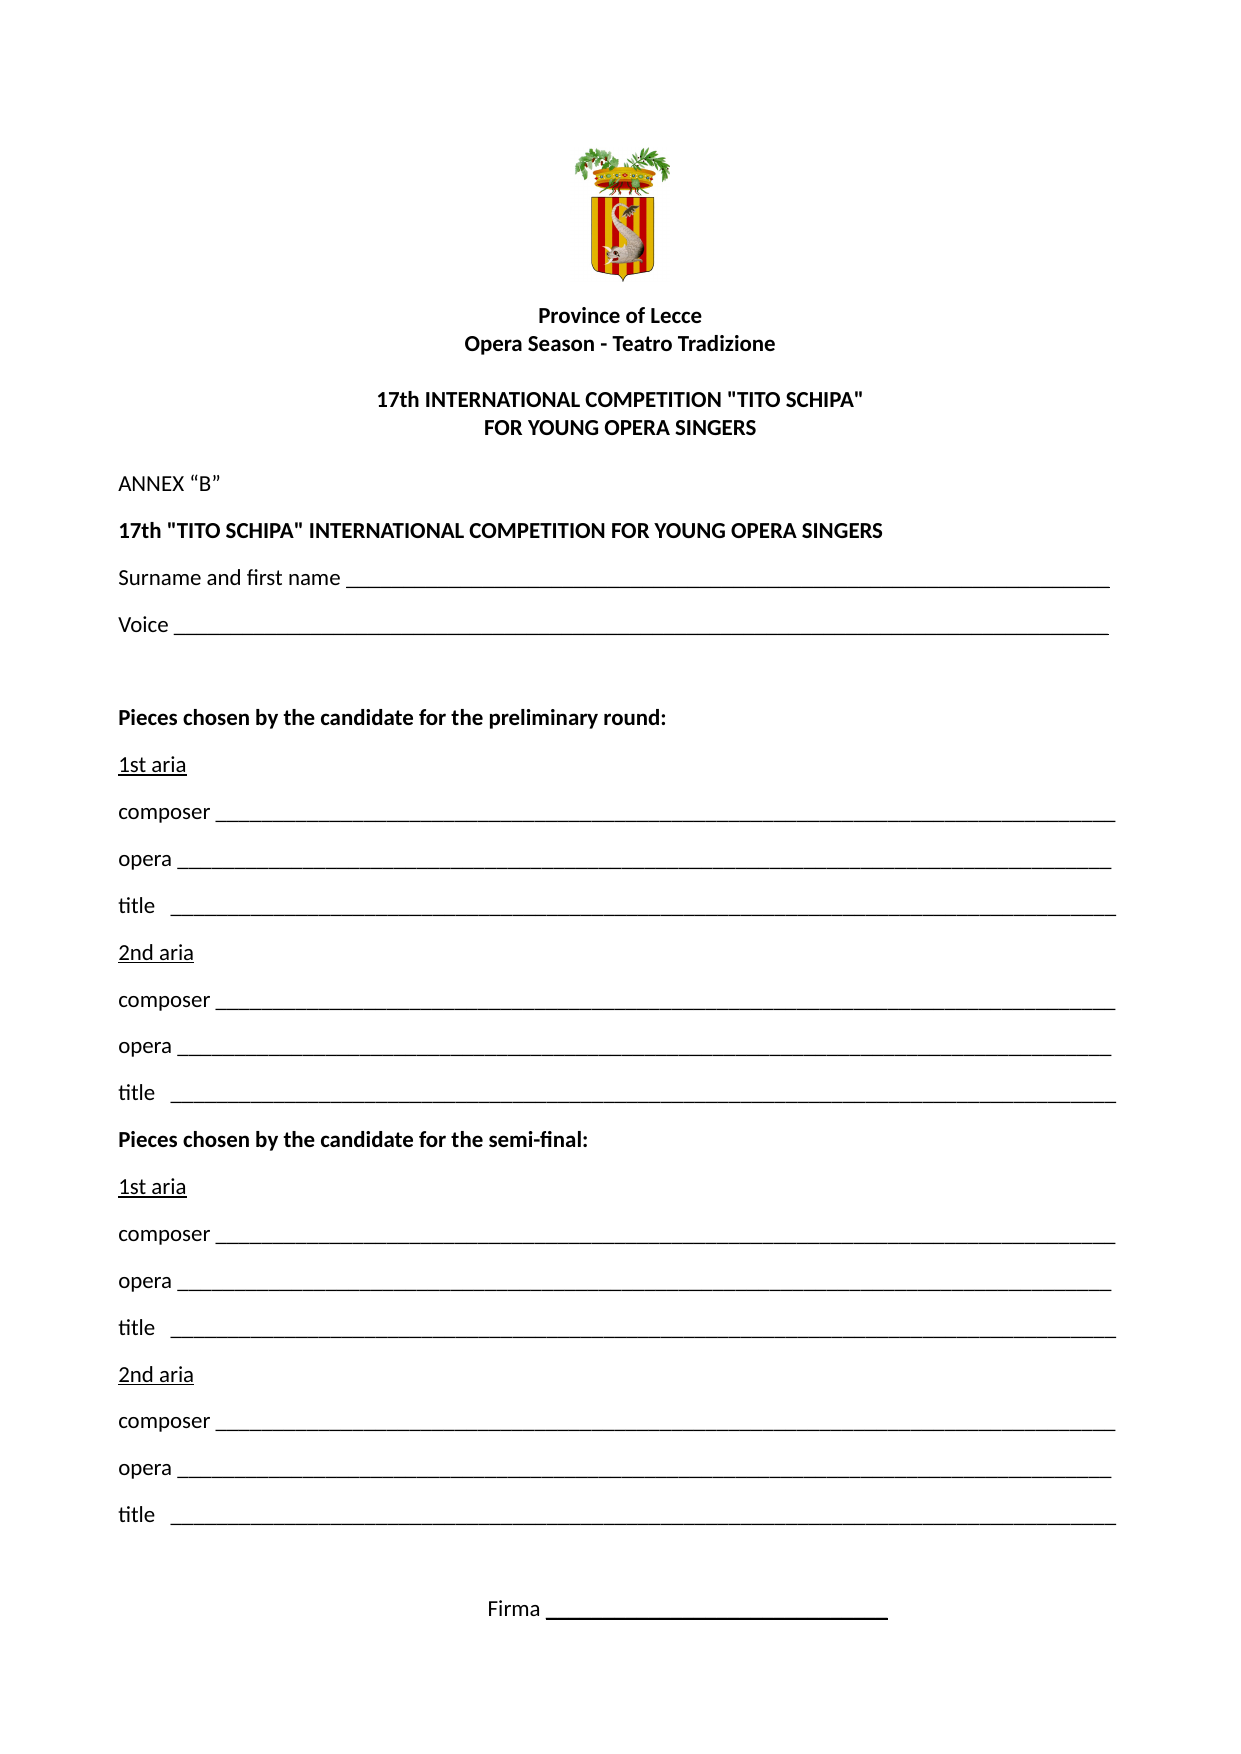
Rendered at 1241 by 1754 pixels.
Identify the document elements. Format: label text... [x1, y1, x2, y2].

text 17th INTERNATIONAL COMPETITION "TITO SCHIPA" [118, 385, 1122, 413]
text ANNEX “B” [118, 469, 1122, 497]
text opera __________________________________________________________________________________ [118, 1266, 1122, 1294]
text title ___________________________________________________________________________________ [118, 1500, 1122, 1528]
text Pieces chosen by the candidate for the semi-final: [118, 1125, 1122, 1153]
text composer _______________________________________________________________________________ [118, 1407, 1122, 1434]
text opera __________________________________________________________________________________ [118, 1453, 1122, 1481]
text title ___________________________________________________________________________________ [118, 1078, 1122, 1106]
text Voice __________________________________________________________________________________ [118, 610, 1122, 638]
text 17th "TITO SCHIPA" INTERNATIONAL COMPETITION FOR YOUNG OPERA SINGERS [118, 516, 1122, 544]
text FOR YOUNG OPERA SINGERS [118, 413, 1122, 441]
text opera __________________________________________________________________________________ [118, 844, 1122, 872]
text composer _______________________________________________________________________________ [118, 797, 1122, 825]
picture [570, 147, 670, 282]
text opera __________________________________________________________________________________ [118, 1032, 1122, 1059]
text Firma ______________________________ [118, 1594, 1122, 1622]
text Pieces chosen by the candidate for the preliminary round: [118, 703, 1122, 731]
text composer _______________________________________________________________________________ [118, 1219, 1122, 1247]
text title ___________________________________________________________________________________ [118, 1313, 1122, 1341]
text 2nd aria [118, 938, 1122, 966]
text 2nd aria [118, 1360, 1122, 1388]
text Surname and first name ___________________________________________________________________ [118, 563, 1122, 591]
text Province of Lecce [118, 301, 1122, 329]
text composer _______________________________________________________________________________ [118, 985, 1122, 1013]
text 1st aria [118, 750, 1122, 778]
text title ___________________________________________________________________________________ [118, 891, 1122, 919]
text Opera Season - Teatro Tradizione [118, 329, 1122, 357]
text 1st aria [118, 1172, 1122, 1200]
